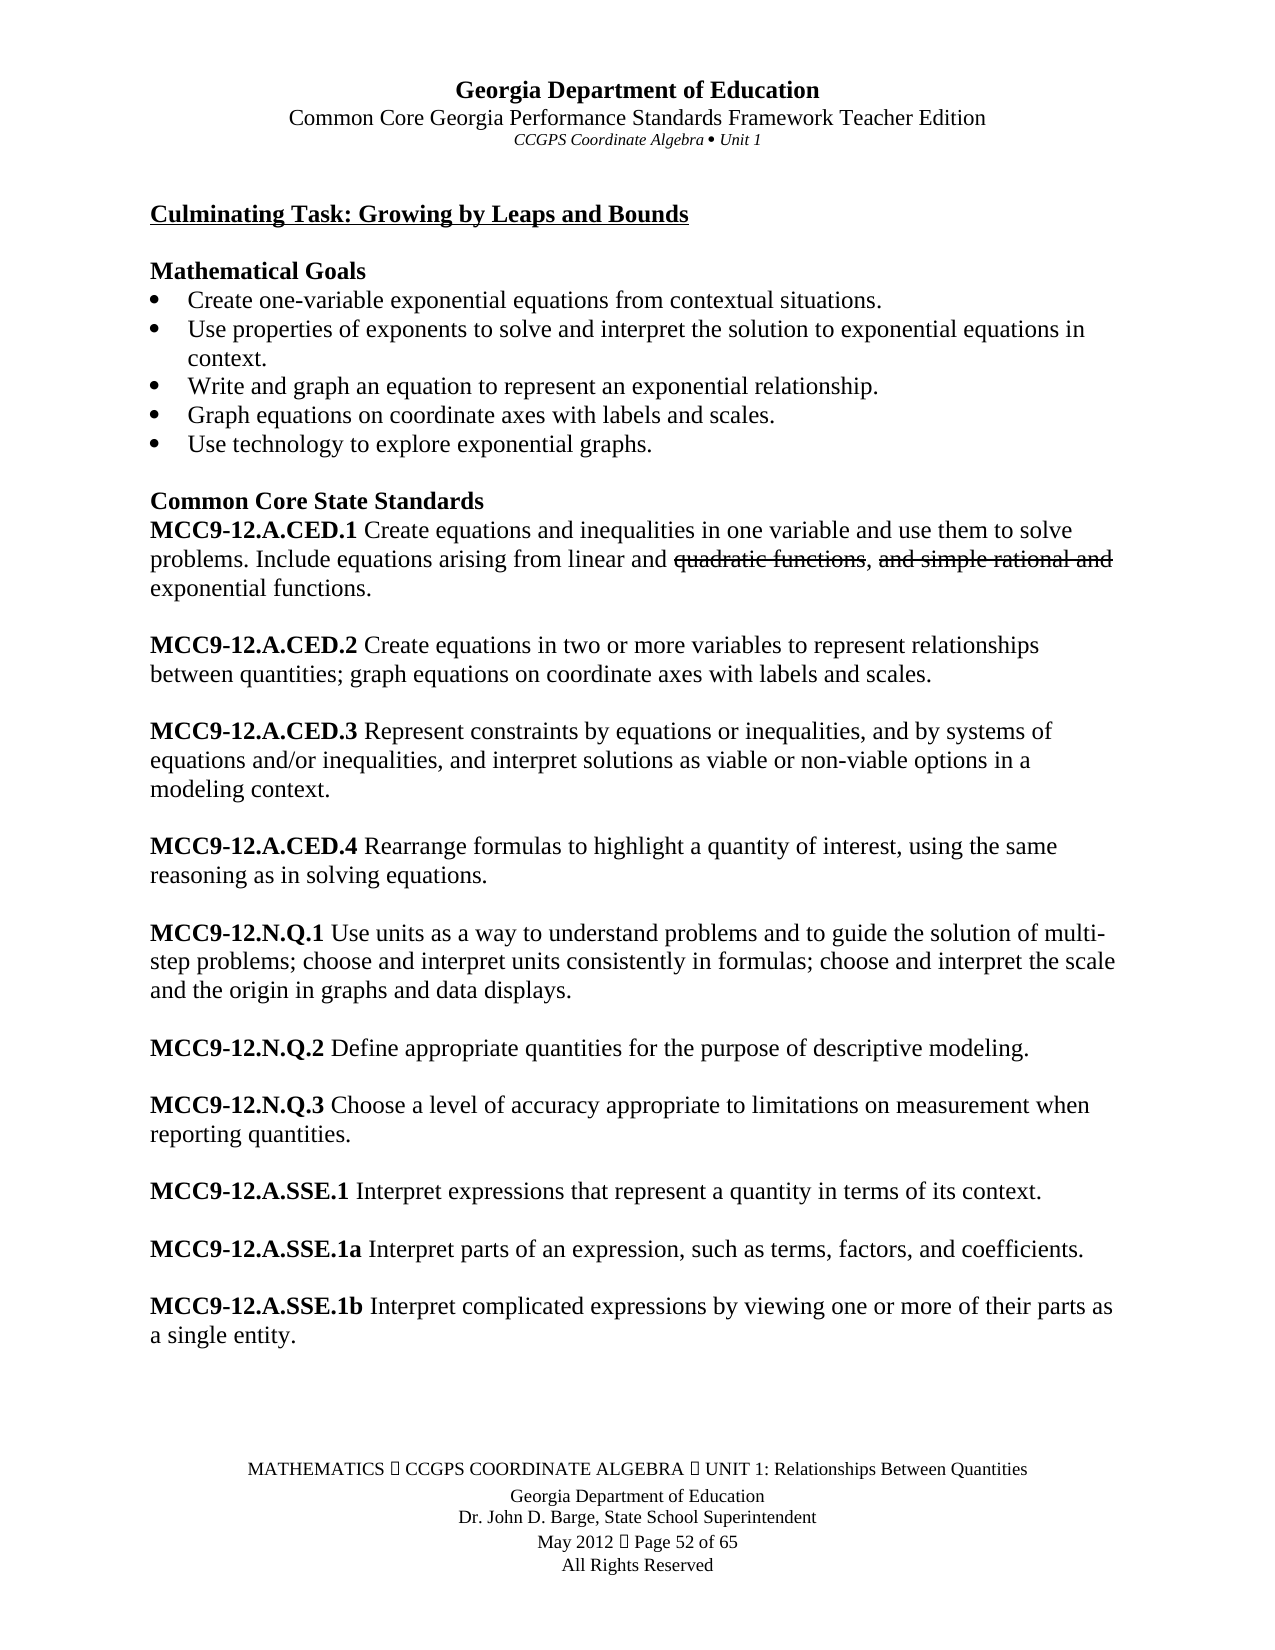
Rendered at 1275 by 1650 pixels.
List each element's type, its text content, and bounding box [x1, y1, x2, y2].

text MCC9-12.A.SSE.1a Interpret parts of an expression, such as terms, factors, and coefficients. [150, 1234, 1125, 1263]
text Mathematical Goals [150, 256, 1125, 285]
text MCC9-12.A.CED.1 Create equations and inequalities in one variable and use them to solve problems. Include equations arising from linear and quadratic functions, and simple rational and exponential functions. [150, 515, 1125, 601]
text MCC9-12.A.CED.3 Represent constraints by equations or inequalities, and by systems of equations and/or inequalities, and interpret solutions as viable or non-viable options in a modeling context. [150, 716, 1125, 803]
list Create one-variable exponential equations from contextual situations. [150, 285, 1125, 314]
text MCC9-12.A.SSE.1b Interpret complicated expressions by viewing one or more of their parts as a single entity. [150, 1291, 1125, 1349]
list Use technology to explore exponential graphs. [150, 429, 1125, 458]
subtitle Culminating Task: Growing by Leaps and Bounds [150, 199, 1125, 228]
list Graph equations on coordinate axes with labels and scales. [150, 400, 1125, 429]
text MCC9-12.A.CED.2 Create equations in two or more variables to represent relationships between quantities; graph equations on coordinate axes with labels and scales. [150, 630, 1125, 688]
list Write and graph an equation to represent an exponential relationship. [150, 371, 1125, 400]
list Use properties of exponents to solve and interpret the solution to exponential equations in context. [150, 314, 1125, 371]
text MCC9-12.A.CED.4 Rearrange formulas to highlight a quantity of interest, using the same reasoning as in solving equations. [150, 831, 1125, 889]
text MCC9-12.N.Q.2 Define appropriate quantities for the purpose of descriptive modeling. [150, 1033, 1125, 1061]
text MCC9-12.A.SSE.1 Interpret expressions that represent a quantity in terms of its context. [150, 1176, 1125, 1205]
text MCC9-12.N.Q.1 Use units as a way to understand problems and to guide the solution of multi-step problems; choose and interpret units consistently in formulas; choose and interpret the scale and the origin in graphs and data displays. [150, 918, 1125, 1004]
text Common Core State Standards [150, 486, 1125, 515]
text MCC9-12.N.Q.3 Choose a level of accuracy appropriate to limitations on measurement when reporting quantities. [150, 1090, 1125, 1148]
